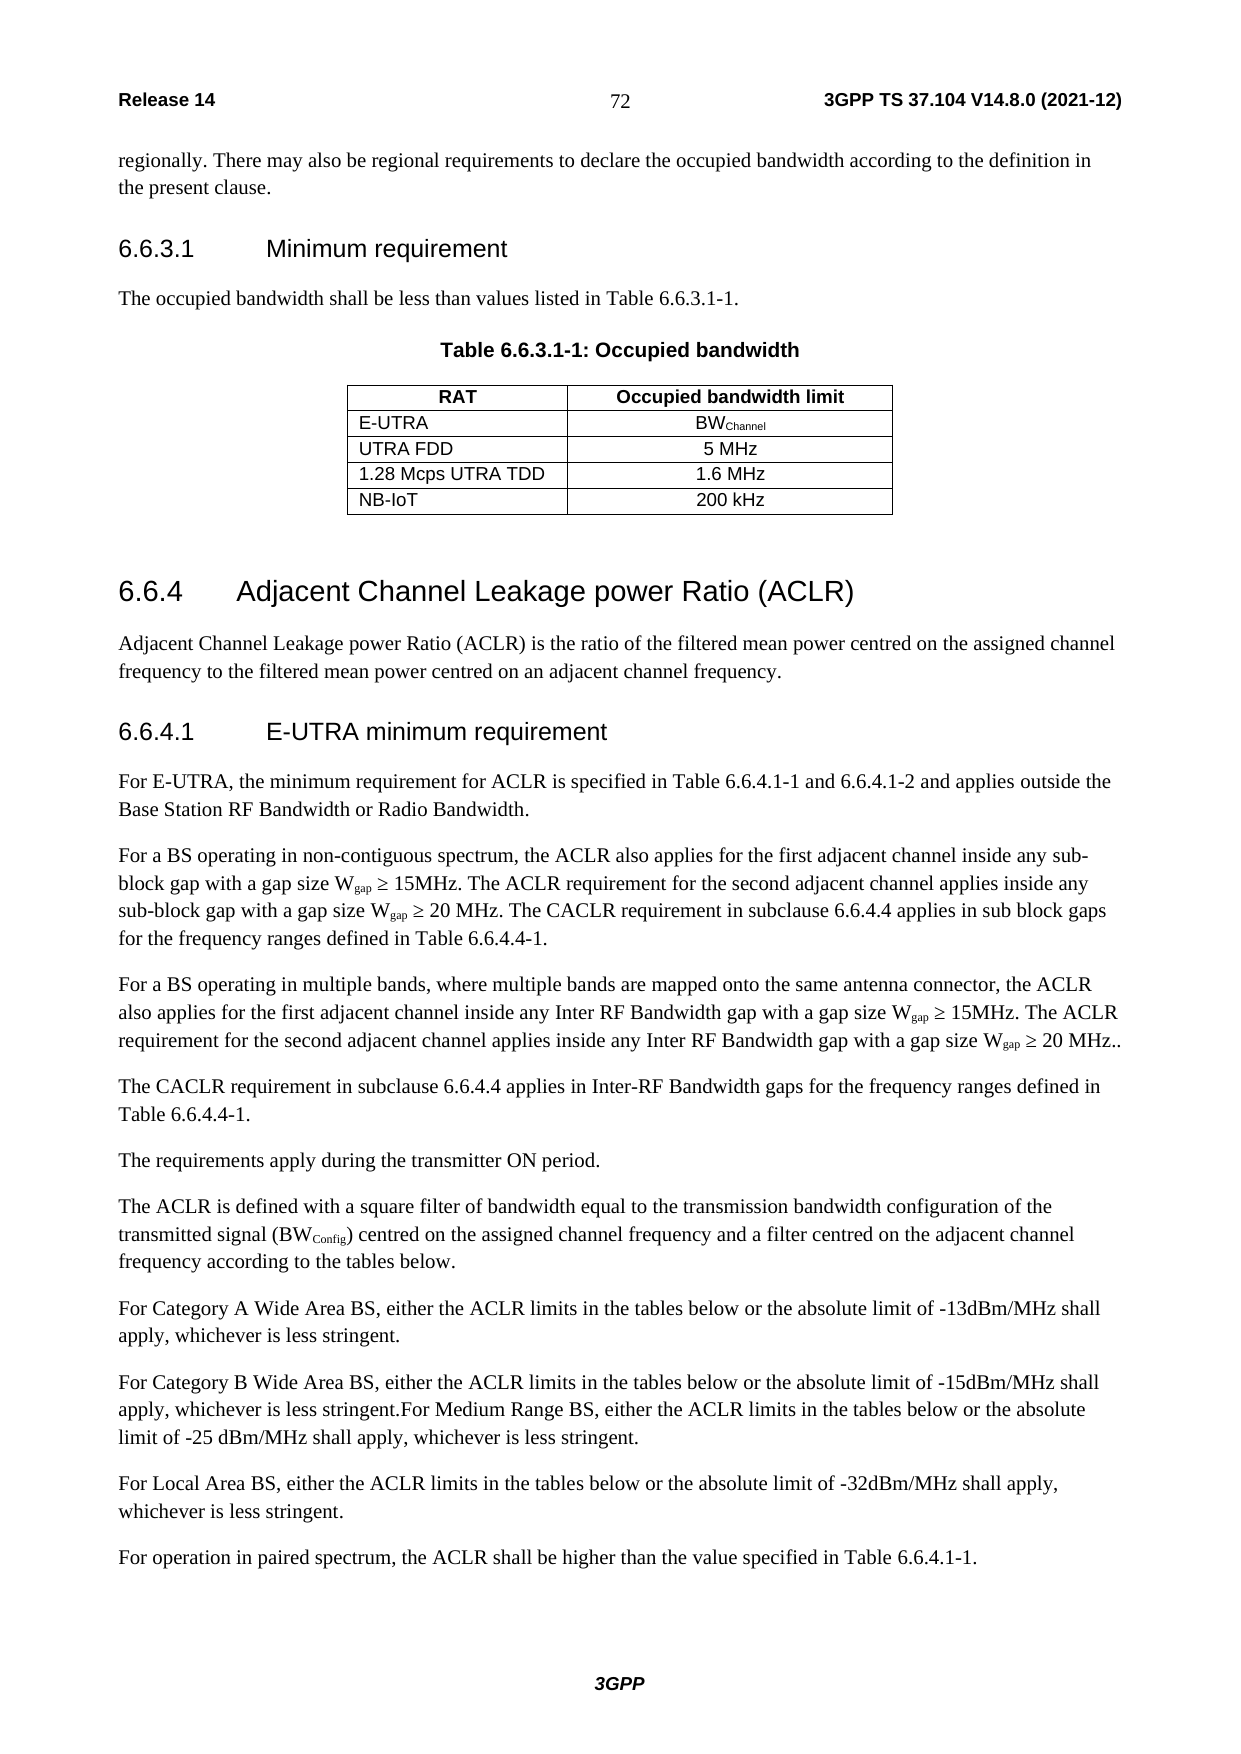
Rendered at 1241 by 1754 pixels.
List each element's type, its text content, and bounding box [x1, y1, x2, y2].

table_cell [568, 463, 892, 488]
text For Local Area BS, either the ACLR limits in the tables below or the absolute limit of -32dBm/MHz shall apply, whichever is less stringent. [118, 1471, 1122, 1523]
text The requirements apply during the transmitter ON period. [118, 1148, 1122, 1172]
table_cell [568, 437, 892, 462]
text The ACLR is defined with a square filter of bandwidth equal to the transmission bandwidth configuration of the transmitted signal (BWConfig) centred on the assigned channel frequency and a filter centred on the adjacent channel frequency according to the tables below. [118, 1194, 1122, 1273]
text Adjacent Channel Leakage power Ratio (ACLR) is the ratio of the filtered mean power centred on the assigned channel frequency to the filtered mean power centred on an adjacent channel frequency. [118, 631, 1122, 683]
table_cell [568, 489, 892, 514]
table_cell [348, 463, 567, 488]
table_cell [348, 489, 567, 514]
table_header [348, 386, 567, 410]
text For E-UTRA, the minimum requirement for ACLR is specified in Table 6.6.4.1-1 and 6.6.4.1-2 and applies outside the Base Station RF Bandwidth or Radio Bandwidth. [118, 769, 1122, 821]
text For Category A Wide Area BS, either the ACLR limits in the tables below or the absolute limit of -13dBm/MHz shall apply, whichever is less stringent. [118, 1296, 1122, 1347]
subtitle 6.6.4.1 E-UTRA minimum requirement [118, 717, 1122, 746]
text For Category B Wide Area BS, either the ACLR limits in the tables below or the absolute limit of -15dBm/MHz shall apply, whichever is less stringent.For Medium Range BS, either the ACLR limits in the tables below or the absolute limit of -25 dBm/MHz shall apply, whichever is less stringent. [118, 1370, 1122, 1449]
text For operation in paired spectrum, the ACLR shall be higher than the value specified in Table 6.6.4.1-1. [118, 1545, 1122, 1569]
text The CACLR requirement in subclause 6.6.4.4 applies in Inter-RF Bandwidth gaps for the frequency ranges defined in Table 6.6.4.4-1. [118, 1074, 1122, 1126]
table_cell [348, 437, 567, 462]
text For a BS operating in non-contiguous spectrum, the ACLR also applies for the first adjacent channel inside any sub-block gap with a gap size Wgap ≥ 15MHz. The ACLR requirement for the second adjacent channel applies inside any sub-block gap with a gap size Wgap ≥ 20 MHz. The CACLR requirement in subclause 6.6.4.4 applies in sub block gaps for the frequency ranges defined in Table 6.6.4.4-1. [118, 843, 1122, 950]
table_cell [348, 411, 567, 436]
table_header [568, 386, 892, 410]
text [118, 147, 1122, 199]
subtitle 6.6.3.1 Minimum requirement [118, 234, 1122, 263]
text The occupied bandwidth shall be less than values listed in Table 6.6.3.1-1. [118, 286, 1122, 310]
text Table 6.6.3.1-1: Occupied bandwidth [118, 338, 1122, 362]
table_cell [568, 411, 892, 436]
subtitle 6.6.4 Adjacent Channel Leakage power Ratio (ACLR) [118, 574, 1122, 607]
text For a BS operating in multiple bands, where multiple bands are mapped onto the same antenna connector, the ACLR also applies for the first adjacent channel inside any Inter RF Bandwidth gap with a gap size Wgap ≥ 15MHz. The ACLR requirement for the second adjacent channel applies inside any Inter RF Bandwidth gap with a gap size Wgap ≥ 20 MHz.. [118, 972, 1122, 1052]
